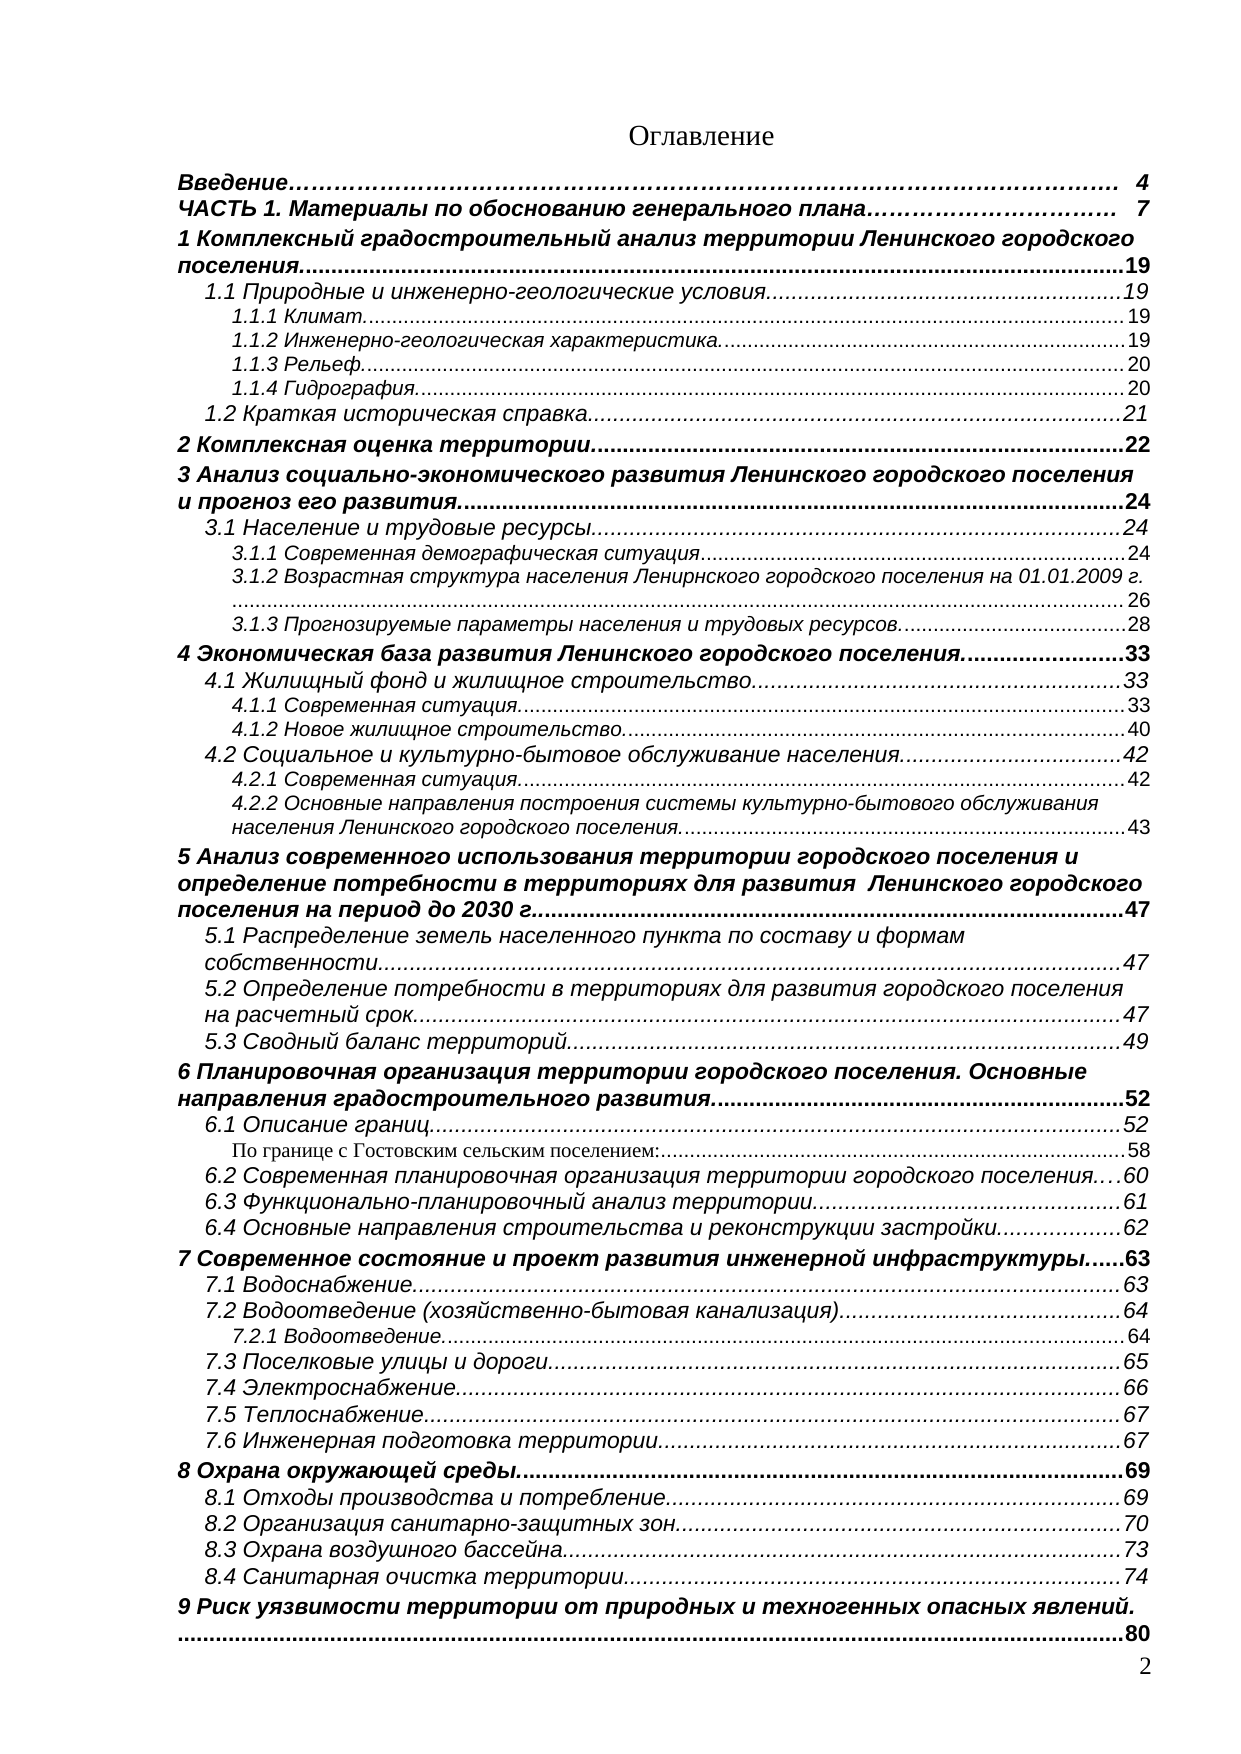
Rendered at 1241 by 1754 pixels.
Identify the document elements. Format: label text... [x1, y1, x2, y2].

text 2 Комплексная оценка территории. 22 [177, 431, 1152, 457]
text 6 Планировочная организация территории городского поселения. Основные направления градостроительного развития. 52 [177, 1058, 1152, 1111]
text 3.1 Население и трудовые ресурсы 24 [204, 514, 1152, 540]
text 6.4 Основные направления строительства и реконструкции застройки. 62 [204, 1214, 1152, 1241]
text 5 Анализ современного использования территории городского поселения и определение потребности в территориях для развития Ленинского городского поселения на период до 2030 г.. 47 [177, 843, 1152, 922]
text 3.1.1 Современная демографическая ситуация 24 [232, 540, 1152, 564]
text 4.2.2 Основные направления построения системы культурно-бытового обслуживания населения Ленинского городского поселения. 43 [232, 791, 1152, 839]
text 1.1.2 Инженерно-геологическая характеристика. 19 [232, 328, 1152, 352]
text 7.6 Инженерная подготовка территории. 67 [204, 1427, 1152, 1453]
text 6.3 Функционально-планировочный анализ территории. 61 [204, 1188, 1152, 1214]
text 9 Риск уязвимости территории от природных и техногенных опасных явлений. 80 [177, 1593, 1152, 1646]
text 8 Охрана окружающей среды. 69 [177, 1457, 1152, 1484]
text 1.1.3 Рельеф. 20 [232, 352, 1152, 376]
text 7.2.1 Водоотведение. 64 [232, 1324, 1152, 1348]
text 7.3 Поселковые улицы и дороги. 65 [204, 1348, 1152, 1374]
text 5.2 Определение потребности в территориях для развития городского поселения на расчетный срок. 47 [204, 975, 1152, 1028]
text 4.1 Жилищный фонд и жилищное строительство. 33 [204, 667, 1152, 693]
text 4.2.1 Современная ситуация. 42 [232, 767, 1152, 791]
text 8.2 Организация санитарно-защитных зон. 70 [204, 1510, 1152, 1536]
text 4.1.1 Современная ситуация. 33 [232, 693, 1152, 717]
text 5.1 Распределение земель населенного пункта по составу и формам собственности. 47 [204, 922, 1152, 975]
text 1 Комплексный градостроительный анализ территории Ленинского городского поселения. 19 [177, 225, 1152, 278]
text 4 Экономическая база развития Ленинского городского поселения. 33 [177, 640, 1152, 667]
text 3.1.3 Прогнозируемые параметры населения и трудовых ресурсов. 28 [232, 612, 1152, 636]
text 7.1 Водоснабжение. 63 [204, 1271, 1152, 1297]
text 4.2 Социальное и культурно-бытовое обслуживание населения. 42 [204, 741, 1152, 767]
subtitle Введение………………………………………………………………………………………………. 4 [177, 168, 1152, 195]
text 8.1 Отходы производства и потребление. 69 [204, 1484, 1152, 1510]
text 8.3 Охрана воздушного бассейна. 73 [204, 1536, 1152, 1563]
text 1.2 Краткая историческая справка. 21 [204, 400, 1152, 427]
text 7.5 Теплоснабжение. 67 [204, 1401, 1152, 1427]
text 3.1.2 Возрастная структура населения Ленирнского городского поселения на 01.01.2009 г. 26 [232, 564, 1152, 612]
text 6.1 Описание границ. 52 [204, 1111, 1152, 1137]
text 1.1.4 Гидрография. 20 [232, 376, 1152, 400]
text 4.1.2 Новое жилищное строительство. 40 [232, 717, 1152, 741]
text 7.4 Электроснабжение. 66 [204, 1374, 1152, 1401]
subtitle ЧАСТЬ 1. Материалы по обоснованию генерального плана…………………………… 7 [177, 195, 1152, 221]
text 1.1 Природные и инженерно-геологические условия. 19 [204, 278, 1152, 304]
text 7 Современное состояние и проект развития инженерной инфраструктуры. 63 [177, 1245, 1152, 1271]
text По границе с Гостовским сельским поселением: 58 [232, 1137, 1152, 1162]
text 8.4 Санитарная очистка территории. 74 [204, 1563, 1152, 1589]
text Оглавление [177, 118, 1152, 152]
text 5.3 Сводный баланс территорий. 49 [204, 1028, 1152, 1054]
text 1.1.1 Климат. 19 [232, 304, 1152, 328]
text 3 Анализ социально-экономического развития Ленинского городского поселения и прогноз его развития. 24 [177, 461, 1152, 514]
text 7.2 Водоотведение (хозяйственно-бытовая канализация). 64 [204, 1297, 1152, 1324]
text 6.2 Современная планировочная организация территории городского поселения. 60 [204, 1162, 1152, 1188]
